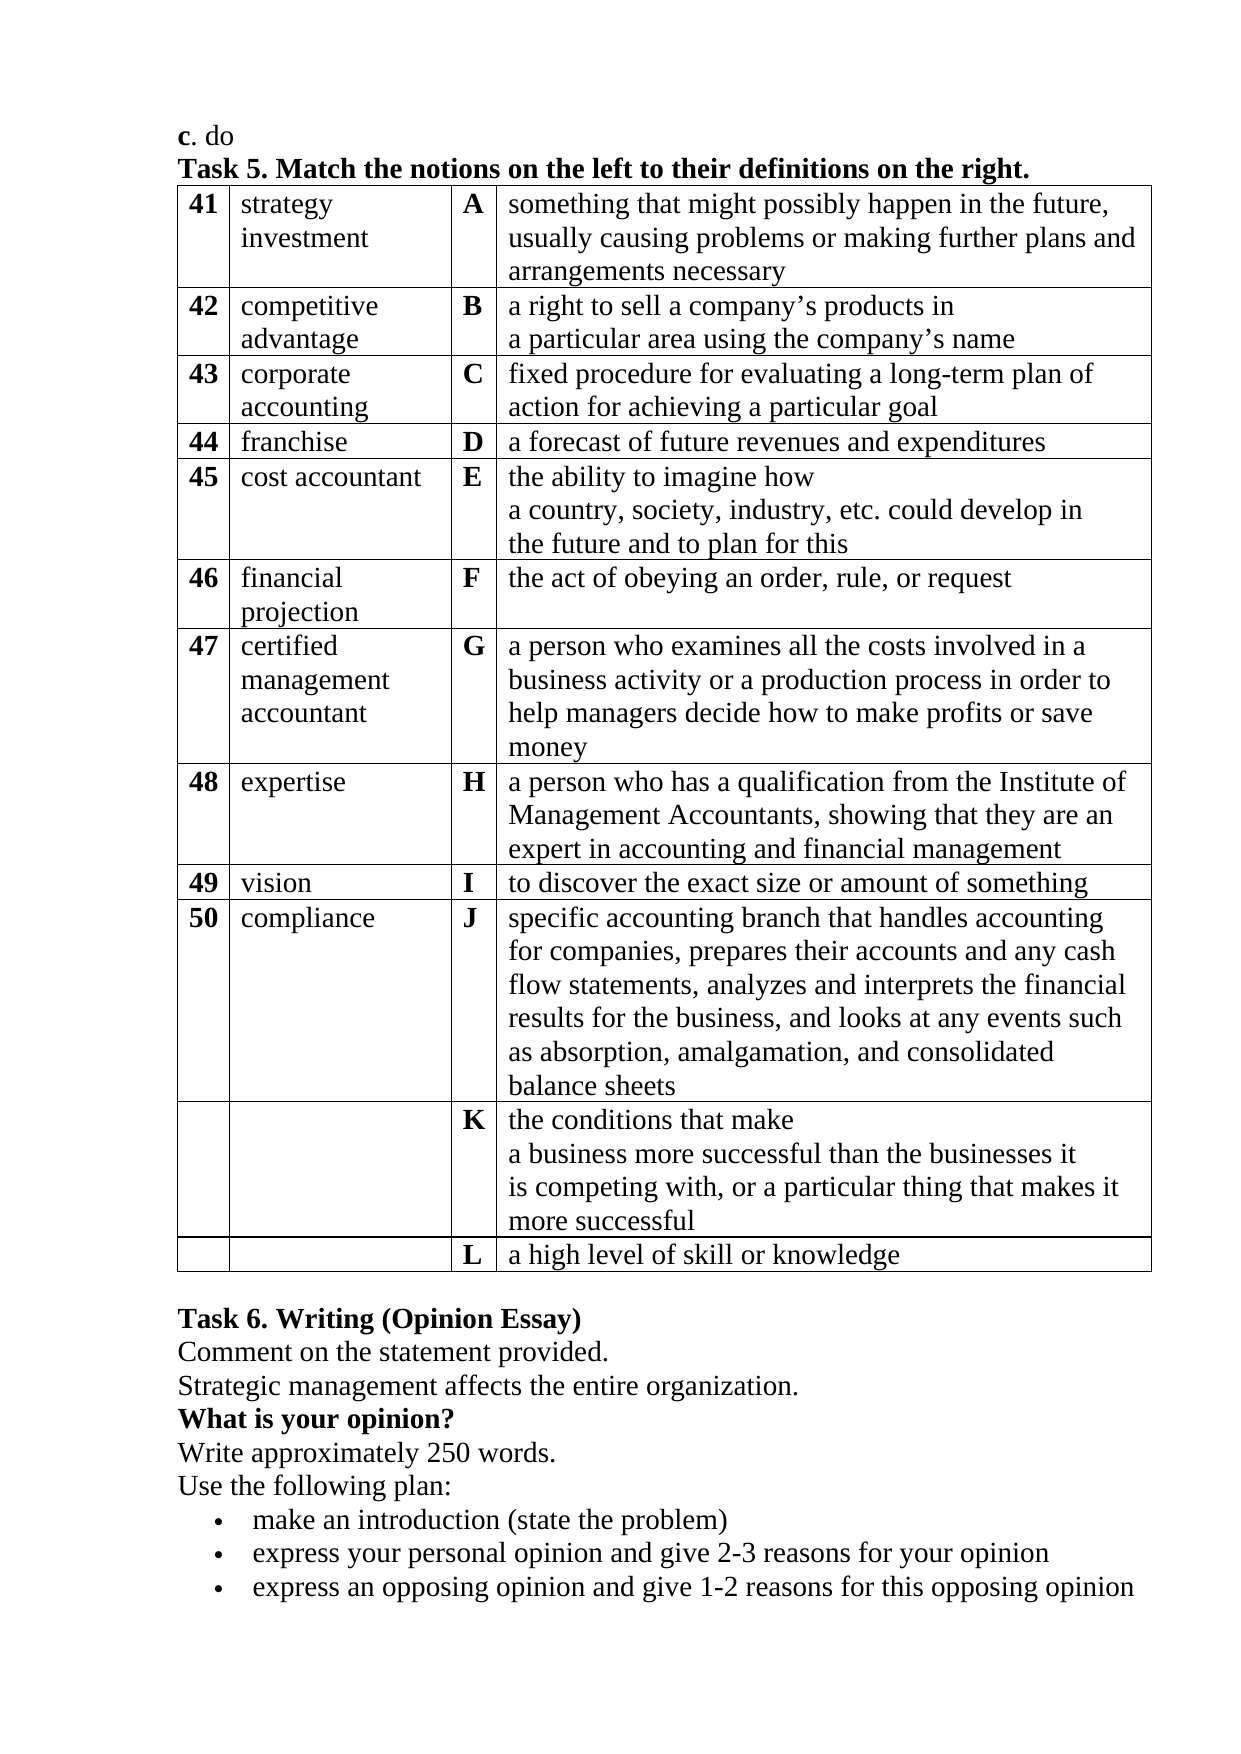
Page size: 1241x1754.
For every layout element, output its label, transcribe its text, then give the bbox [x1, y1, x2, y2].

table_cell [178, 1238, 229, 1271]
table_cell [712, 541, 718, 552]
text Task 6. Writing (Opinion Essay) [177, 1301, 1152, 1334]
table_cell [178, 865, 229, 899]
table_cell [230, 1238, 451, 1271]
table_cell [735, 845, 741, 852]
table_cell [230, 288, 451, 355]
text c. do [177, 118, 1152, 152]
list express your personal opinion and give 2-3 reasons for your opinion [215, 1536, 1152, 1569]
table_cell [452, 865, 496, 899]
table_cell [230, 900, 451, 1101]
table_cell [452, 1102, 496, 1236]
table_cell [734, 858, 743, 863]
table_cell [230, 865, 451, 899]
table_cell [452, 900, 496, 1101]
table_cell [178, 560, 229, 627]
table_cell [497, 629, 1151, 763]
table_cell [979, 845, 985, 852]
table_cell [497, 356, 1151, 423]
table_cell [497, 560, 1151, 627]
text What is your opinion? [177, 1401, 1152, 1435]
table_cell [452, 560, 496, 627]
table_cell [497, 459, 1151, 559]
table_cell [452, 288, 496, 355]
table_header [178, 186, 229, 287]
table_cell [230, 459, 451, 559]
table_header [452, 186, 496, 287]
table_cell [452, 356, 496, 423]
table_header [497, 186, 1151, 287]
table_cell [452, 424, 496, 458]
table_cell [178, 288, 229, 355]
text Task 5. Match the notions on the left to their definitions on the right. [177, 152, 1152, 185]
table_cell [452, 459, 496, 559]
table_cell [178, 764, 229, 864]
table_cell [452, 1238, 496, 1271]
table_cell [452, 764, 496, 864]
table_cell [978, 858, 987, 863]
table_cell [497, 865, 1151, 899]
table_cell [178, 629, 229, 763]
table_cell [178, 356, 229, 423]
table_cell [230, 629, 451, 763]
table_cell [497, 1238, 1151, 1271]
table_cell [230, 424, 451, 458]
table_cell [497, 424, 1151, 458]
list express an opposing opinion and give 1-2 reasons for this opposing opinion [215, 1569, 1152, 1603]
text Comment on the statement provided. [177, 1334, 1152, 1368]
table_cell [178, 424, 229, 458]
list make an introduction (state the problem) [215, 1502, 1152, 1536]
text Write approximately 250 words. [177, 1435, 1152, 1468]
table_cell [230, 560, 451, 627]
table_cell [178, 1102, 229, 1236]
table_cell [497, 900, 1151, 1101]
text Use the following plan: [177, 1468, 1152, 1502]
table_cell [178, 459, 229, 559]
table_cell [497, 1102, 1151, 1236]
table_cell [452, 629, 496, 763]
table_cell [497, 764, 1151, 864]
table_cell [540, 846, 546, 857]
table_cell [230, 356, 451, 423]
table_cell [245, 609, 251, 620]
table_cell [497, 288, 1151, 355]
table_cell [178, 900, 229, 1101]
text Strategic management affects the entire organization. [177, 1368, 1152, 1401]
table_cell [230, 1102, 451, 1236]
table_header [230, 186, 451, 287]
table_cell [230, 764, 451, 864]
